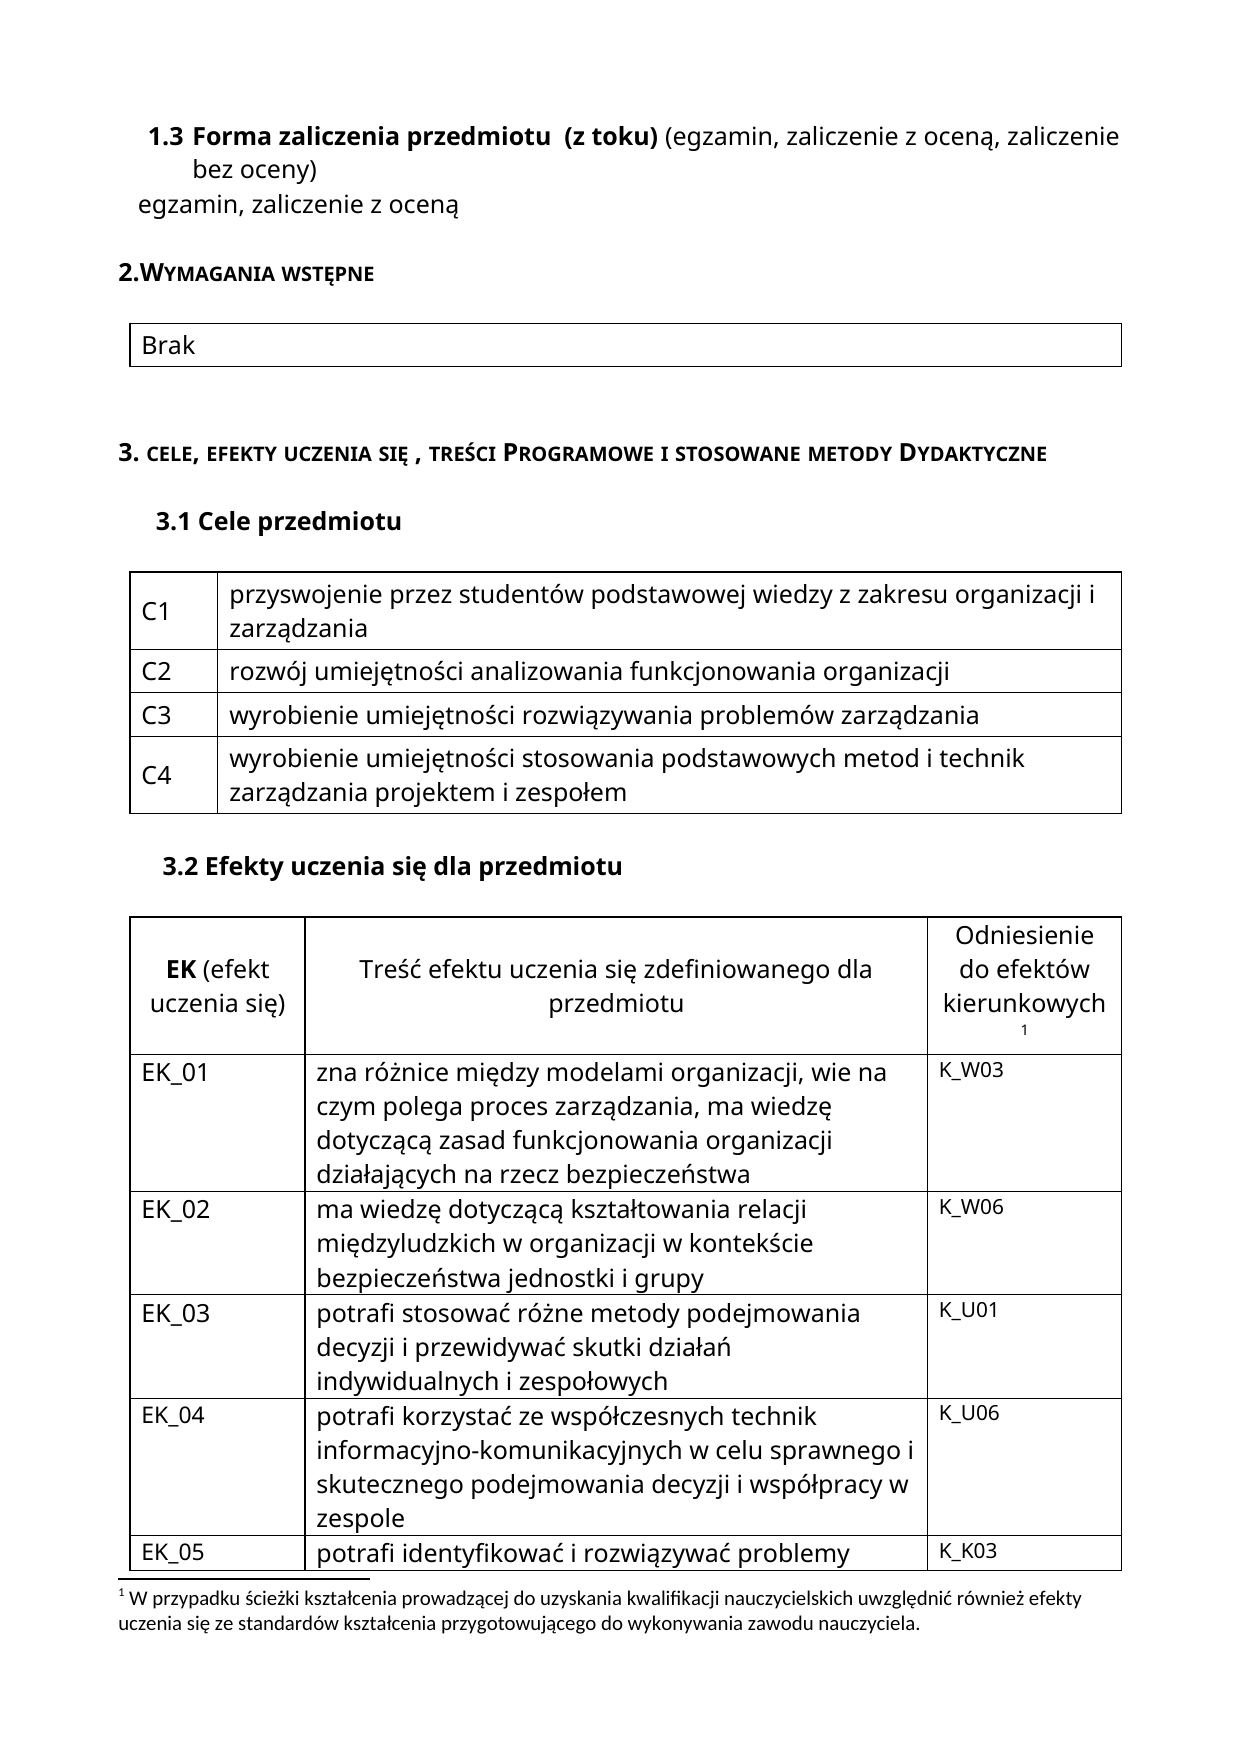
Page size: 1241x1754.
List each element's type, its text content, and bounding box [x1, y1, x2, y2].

table_cell EK_04 [131, 1399, 304, 1535]
table_header C1 [131, 573, 217, 649]
table_cell K_U01 [928, 1295, 1121, 1397]
table_cell potrafi stosować różne metody podejmowania decyzji i przewidywać skutki działań indywidualnych i zespołowych [306, 1295, 927, 1397]
table_cell K_W06 [928, 1192, 1121, 1294]
table_header przyswojenie przez studentów podstawowej wiedzy z zakresu organizacji i zarządzania [218, 573, 1121, 649]
text 3.2 Efekty uczenia się dla przedmiotu [162, 848, 1122, 882]
table_header Odniesienie do efektów kierunkowych [928, 918, 1121, 1054]
table_header Brak [131, 324, 1121, 366]
table_cell EK_05 [131, 1536, 304, 1570]
text 2.Wymagania wstępne [118, 254, 1122, 288]
table_cell ma wiedzę dotyczącą kształtowania relacji międzyludzkich w organizacji w kontekście bezpieczeństwa jednostki i grupy [306, 1192, 927, 1294]
table_cell C2 [131, 650, 217, 692]
table_header EK (efekt uczenia się) [131, 918, 304, 1054]
table_cell K_K03 [928, 1536, 1121, 1570]
table_cell EK_01 [131, 1055, 304, 1191]
table_header Treść efektu uczenia się zdefiniowanego dla przedmiotu [306, 918, 927, 1054]
table_cell C4 [131, 737, 217, 813]
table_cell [306, 1536, 927, 1570]
table_cell rozwój umiejętności analizowania funkcjonowania organizacji [218, 650, 1121, 692]
table_cell wyrobienie umiejętności rozwiązywania problemów zarządzania [218, 693, 1121, 736]
text 3. cele, efekty uczenia się , treści Programowe i stosowane metody Dydaktyczne [118, 435, 1122, 469]
table_cell zna różnice między modelami organizacji, wie na czym polega proces zarządzania, ma wiedzę dotyczącą zasad funkcjonowania organizacji działających na rzecz bezpieczeństwa [306, 1055, 927, 1191]
table_cell potrafi korzystać ze współczesnych technik informacyjno-komunikacyjnych w celu sprawnego i skutecznego podejmowania decyzji i współpracy w zespole [306, 1399, 927, 1535]
table_cell EK_03 [131, 1295, 304, 1397]
text egzamin, zaliczenie z oceną [118, 186, 1122, 220]
table_cell EK_02 [131, 1192, 304, 1294]
text 3.1 Cele przedmiotu [156, 503, 1122, 537]
table_cell C3 [131, 693, 217, 736]
table_cell K_W03 [928, 1055, 1121, 1191]
text 1.3 Forma zaliczenia przedmiotu (z toku) (egzamin, zaliczenie z oceną, zaliczenie bez oceny) [148, 118, 1122, 186]
table_cell wyrobienie umiejętności stosowania podstawowych metod i technik zarządzania projektem i zespołem [218, 737, 1121, 813]
table_cell K_U06 [928, 1399, 1121, 1535]
